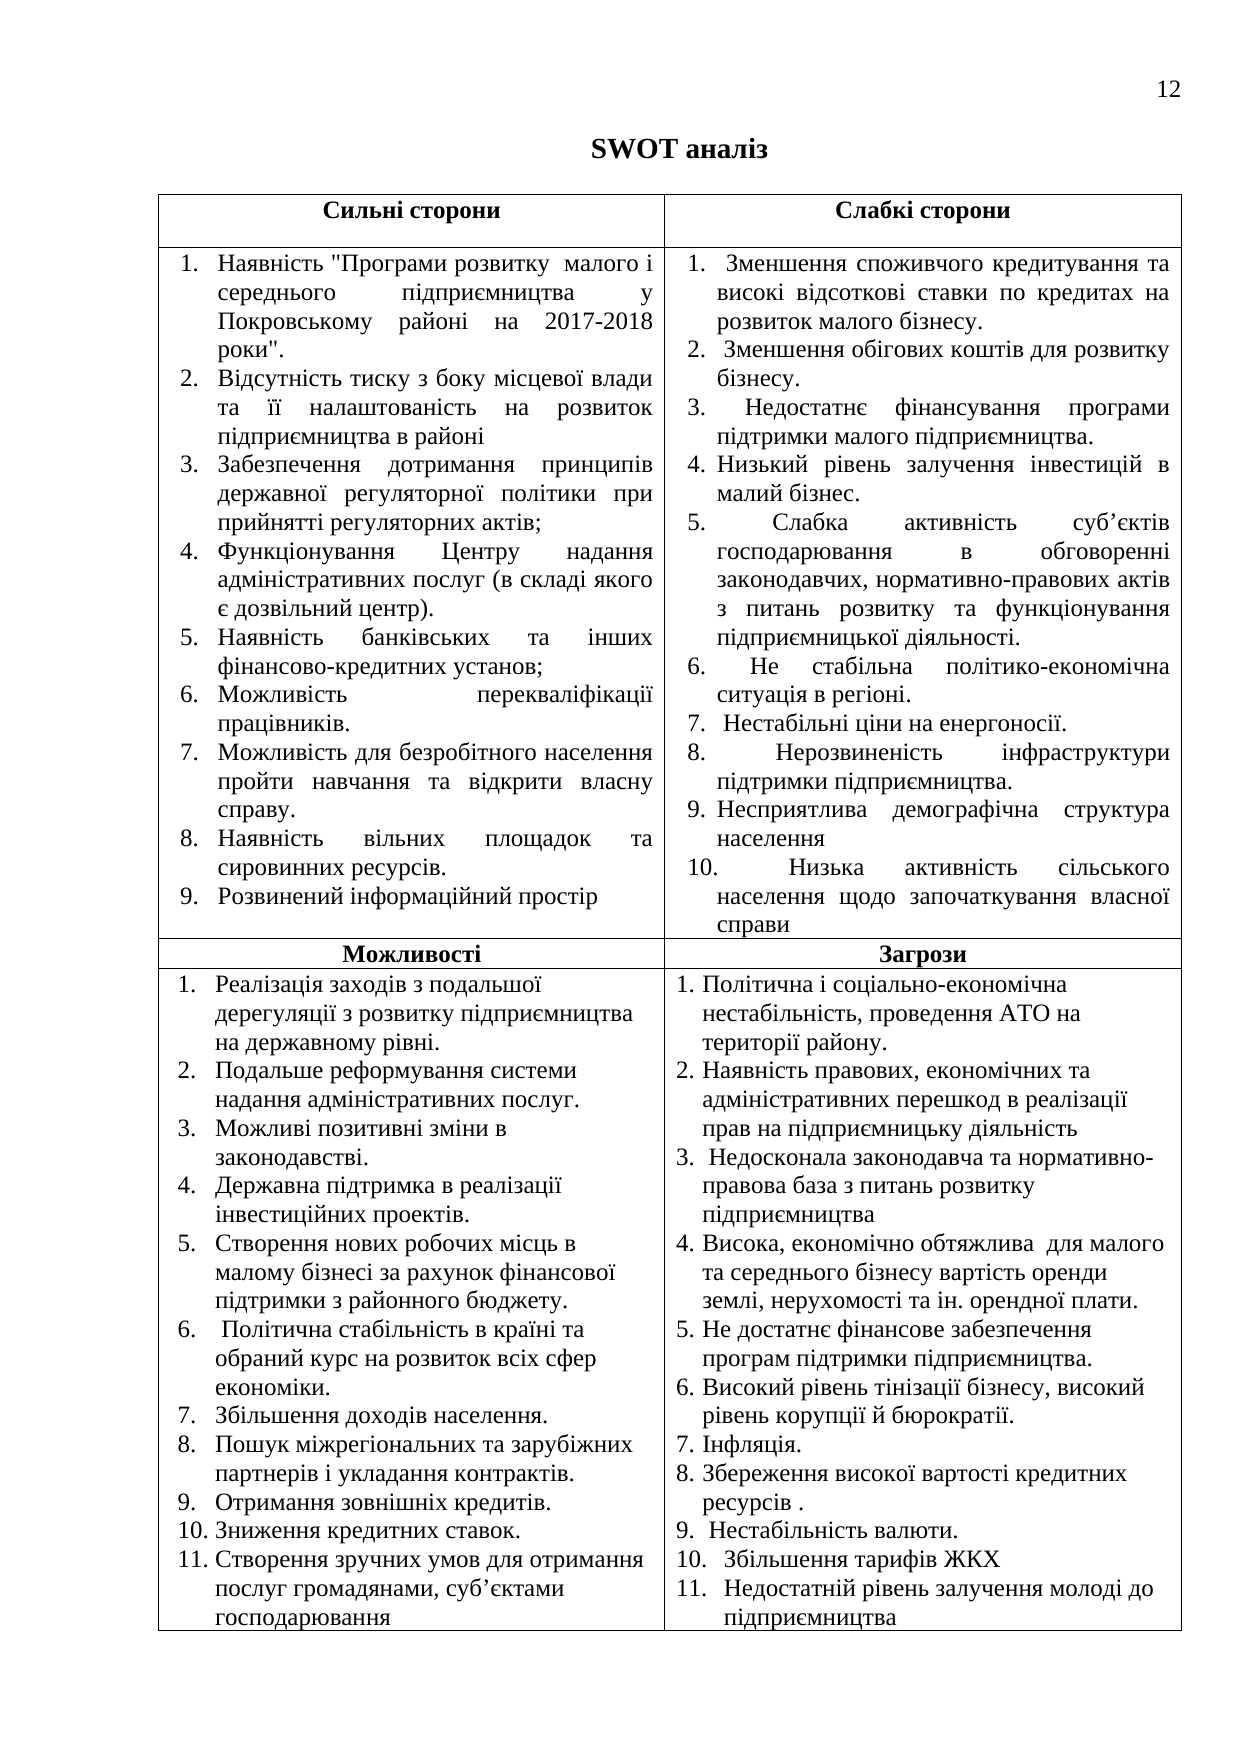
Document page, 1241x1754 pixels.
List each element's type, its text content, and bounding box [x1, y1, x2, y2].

table_cell Політична і соціально-економічна нестабільність, проведення АТО на території району. Наявність правових, економічних та адміністративних перешкод в реалізації прав на підприємницьку діяльність Недосконала законодавча та нормативно-правова база з питань розвитку підприємництва Висока, економічно обтяжлива для малого та середнього бізнесу вартість оренди землі, нерухомості та ін. орендної плати. Не достатнє фінансове забезпечення програм підтримки підприємництва. Високий рівень тінізації бізнесу, високий рівень корупції й бюрократії. Інфляція. Збереження високої вартості кредитних ресурсів . Нестабільність валюти. Збільшення тарифів ЖКХ Недостатній рівень залучення молоді до підприємництва [665, 969, 1181, 1630]
table_cell Можливості [159, 939, 664, 968]
table_cell Наявність "Програми розвитку малого і середнього підприємництва у Покровському районі на 2017-2018 роки". Відсутність тиску з боку місцевої влади та її налаштованість на розвиток підприємництва в районі Забезпечення дотримання принципів державної регуляторної політики при прийнятті регуляторних актів; Функціонування Центру надання адміністративних послуг (в складі якого є дозвільний центр). Наявність банківських та інших фінансово-кредитних установ; Можливість перекваліфікації працівників. Можливість для безробітного населення пройти навчання та відкрити власну справу. Наявність вільних площадок та сировинних ресурсів. Розвинений інформаційний простір [159, 248, 664, 938]
table_cell Реалізація заходів з подальшої дерегуляції з розвитку підприємництва на державному рівні. Подальше реформування системи надання адміністративних послуг. Можливі позитивні зміни в законодавстві. Державна підтримка в реалізації інвестиційних проектів. Створення нових робочих місць в малому бізнесі за рахунок фінансової підтримки з районного бюджету. Політична стабільність в країні та обраний курс на розвиток всіх сфер економіки. Збільшення доходів населення. Пошук міжрегіональних та зарубіжних партнерів і укладання контрактів. Отримання зовнішніх кредитів. Зниження кредитних ставок. Створення зручних умов для отримання послуг громадянами, суб’єктами господарювання [159, 969, 664, 1630]
table_cell Зменшення споживчого кредитування та високі відсоткові ставки по кредитах на розвиток малого бізнесу. Зменшення обігових коштів для розвитку бізнесу. Недостатнє фінансування програми підтримки малого підприємництва. Низький рівень залучення інвестицій в малий бізнес. Слабка активність суб’єктів господарювання в обговоренні законодавчих, нормативно-правових актів з питань розвитку та функціонування підприємницької діяльності. Не стабільна політико-економічна ситуація в регіоні. Нестабільні ціни на енергоносії. Нерозвиненість інфраструктури підтримки підприємництва. Несприятлива демографічна структура населення Низька активність сільського населення щодо започаткування власної справи [665, 248, 1181, 938]
table_header Слабкі сторони [665, 195, 1181, 247]
text SWOT аналіз [177, 131, 1181, 165]
table_cell Загрози [665, 939, 1181, 968]
table_header Сильні сторони [159, 195, 664, 247]
